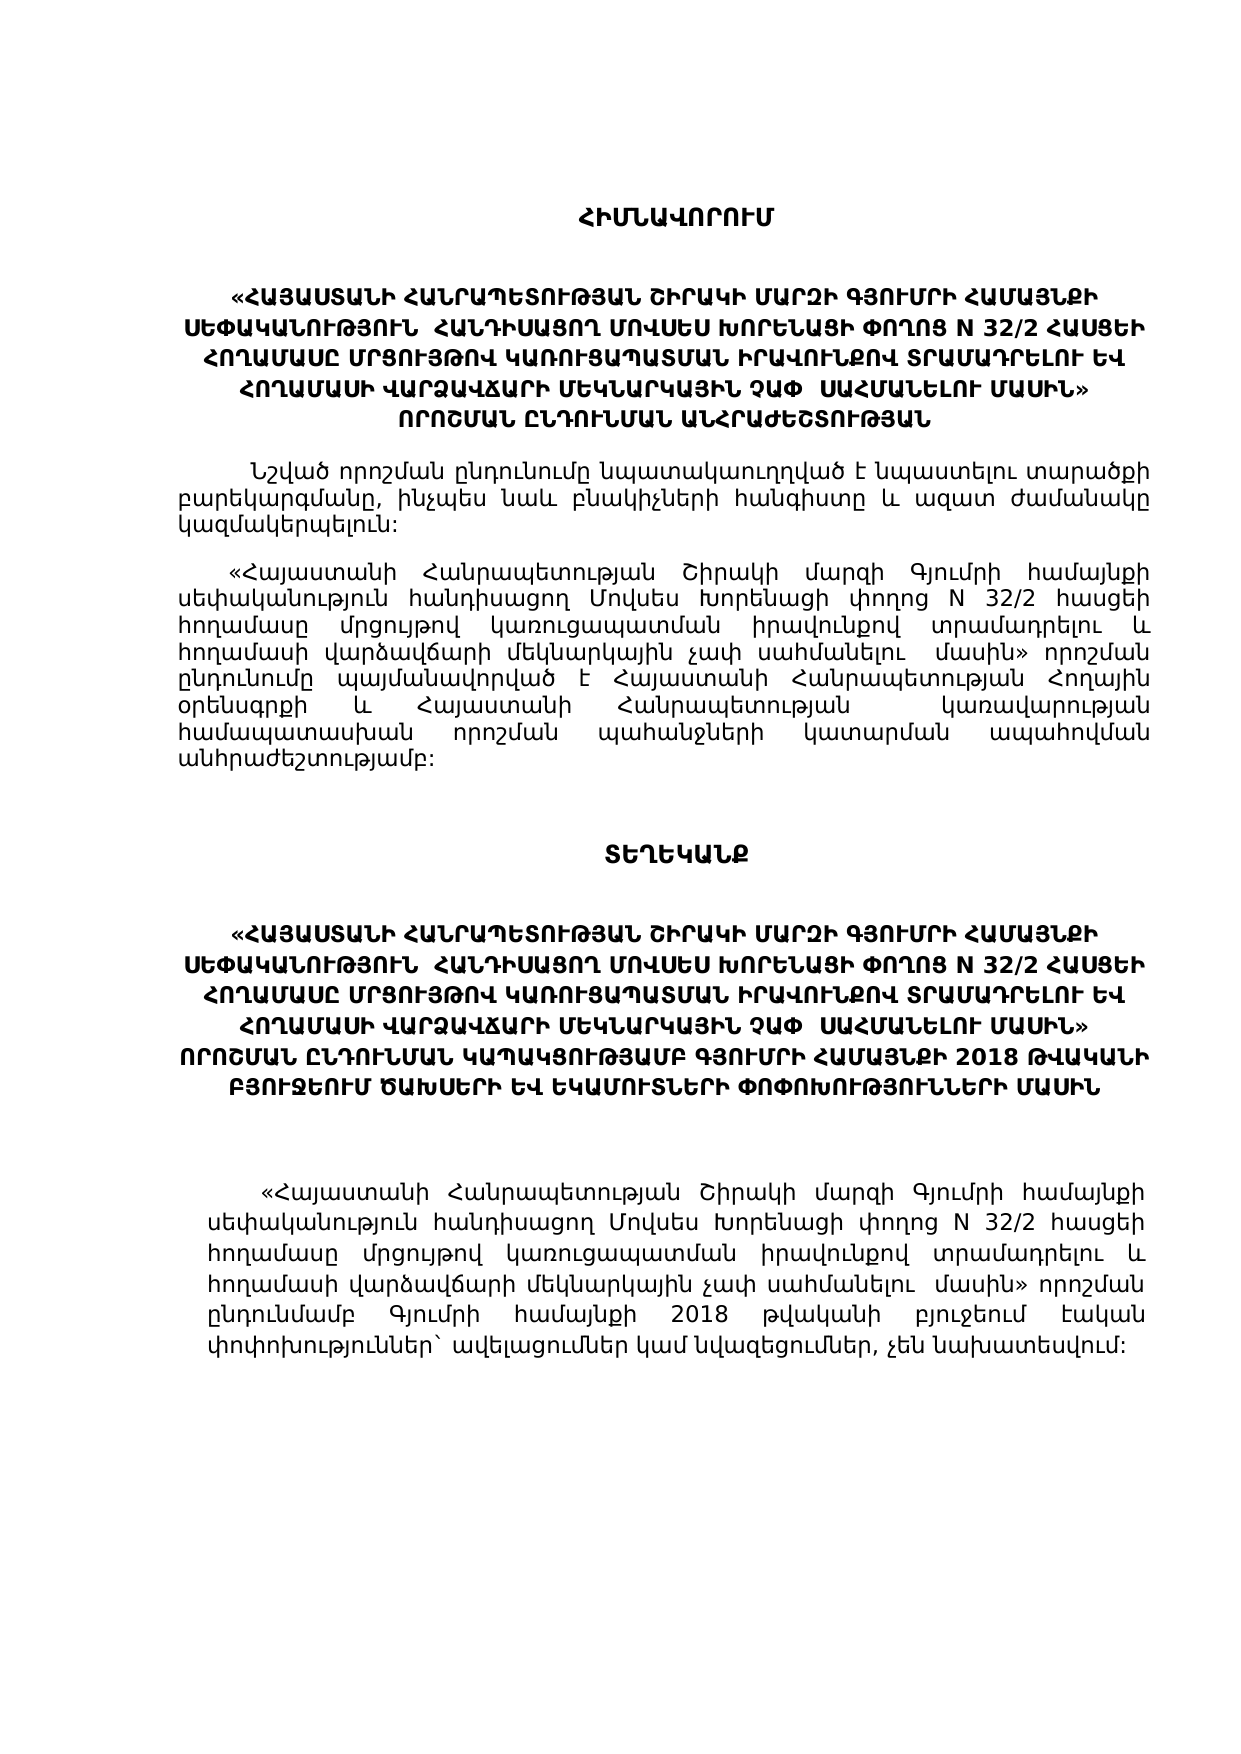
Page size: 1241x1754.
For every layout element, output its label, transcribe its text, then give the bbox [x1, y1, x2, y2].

subtitle ՀԻՄՆԱՎՈՐՈՒՄ [207, 203, 1146, 233]
text Նշված որոշման ընդունումը նպատակաուղղված է նպաստելու տարածքի բարեկարգմանը, ինչպես նաև բնակիչների հանգիստը և ազատ ժամանակը կազմակերպելուն: [177, 458, 1152, 538]
subtitle ՏԵՂԵԿԱՆՔ [207, 841, 1146, 870]
text «Հայաստանի Հանրապետության Շիրակի մարզի Գյումրի համայնքի սեփականություն հանդիսացող Մովսես Խորենացի փողոց N 32/2 հասցեի հողամասը մրցույթով կառուցապատման իրավունքով տրամադրելու և հողամասի վարձավճարի մեկնարկային չափ սահմանելու մասին» որոշման ընդունմամբ Գյումրի համայնքի 2018 թվականի բյուջեում էական փոփոխություններ` ավելացումներ կամ նվազեցումներ, չեն նախատեսվում: [207, 1179, 1146, 1359]
text «ՀԱՅԱՍՏԱՆԻ ՀԱՆՐԱՊԵՏՈՒԹՅԱՆ ՇԻՐԱԿԻ ՄԱՐԶԻ ԳՅՈՒՄՐԻ ՀԱՄԱՅՆՔԻ ՍԵՓԱԿԱՆՈՒԹՅՈՒՆ ՀԱՆԴԻՍԱՑՈՂ ՄՈՎՍԵՍ ԽՈՐԵՆԱՑԻ ՓՈՂՈՑ N 32/2 ՀԱՍՑԵԻ ՀՈՂԱՄԱՍԸ ՄՐՑՈՒՅԹՈՎ ԿԱՌՈՒՑԱՊԱՏՄԱՆ ԻՐԱՎՈՒՆՔՈՎ ՏՐԱՄԱԴՐԵԼՈՒ ԵՎ ՀՈՂԱՄԱՍԻ ՎԱՐՁԱՎՃԱՐԻ ՄԵԿՆԱՐԿԱՅԻՆ ՉԱՓ ՍԱՀՄԱՆԵԼՈՒ ՄԱՍԻՆ» ՈՐՈՇՄԱՆ ԸՆԴՈՒՆՄԱՆ ԿԱՊԱԿՑՈՒԹՅԱՄԲ ԳՅՈՒՄՐԻ ՀԱՄԱՅՆՔԻ 2018 ԹՎԱԿԱՆԻ ԲՅՈՒՋԵՈՒՄ ԾԱԽՍԵՐԻ ԵՎ ԵԿԱՄՈՒՏՆԵՐԻ ՓՈՓՈԽՈՒԹՅՈՒՆՆԵՐԻ ՄԱՍԻՆ [177, 921, 1152, 1101]
text «Հայաստանի Հանրապետության Շիրակի մարզի Գյումրի համայնքի սեփականություն հանդիսացող Մովսես Խորենացի փողոց N 32/2 հասցեի հողամասը մրցույթով կառուցապատման իրավունքով տրամադրելու և հողամասի վարձավճարի մեկնարկային չափ սահմանելու մասին» որոշման ընդունումը պայմանավորված է Հայաստանի Հանրապետության Հողային օրենսգրքի և Հայաստանի Հանրապետության կառավարության համապատասխան որոշման պահանջների կատարման ապահովման անհրաժեշտությամբ: [177, 559, 1152, 772]
text «ՀԱՅԱՍՏԱՆԻ ՀԱՆՐԱՊԵՏՈՒԹՅԱՆ ՇԻՐԱԿԻ ՄԱՐԶԻ ԳՅՈՒՄՐԻ ՀԱՄԱՅՆՔԻ ՍԵՓԱԿԱՆՈՒԹՅՈՒՆ ՀԱՆԴԻՍԱՑՈՂ ՄՈՎՍԵՍ ԽՈՐԵՆԱՑԻ ՓՈՂՈՑ N 32/2 ՀԱՍՑԵԻ ՀՈՂԱՄԱՍԸ ՄՐՑՈՒՅԹՈՎ ԿԱՌՈՒՑԱՊԱՏՄԱՆ ԻՐԱՎՈՒՆՔՈՎ ՏՐԱՄԱԴՐԵԼՈՒ ԵՎ ՀՈՂԱՄԱՍԻ ՎԱՐՁԱՎՃԱՐԻ ՄԵԿՆԱՐԿԱՅԻՆ ՉԱՓ ՍԱՀՄԱՆԵԼՈՒ ՄԱՍԻՆ» ՈՐՈՇՄԱՆ ԸՆԴՈՒՆՄԱՆ ԱՆՀՐԱԺԵՇՏՈՒԹՅԱՆ [177, 284, 1152, 433]
